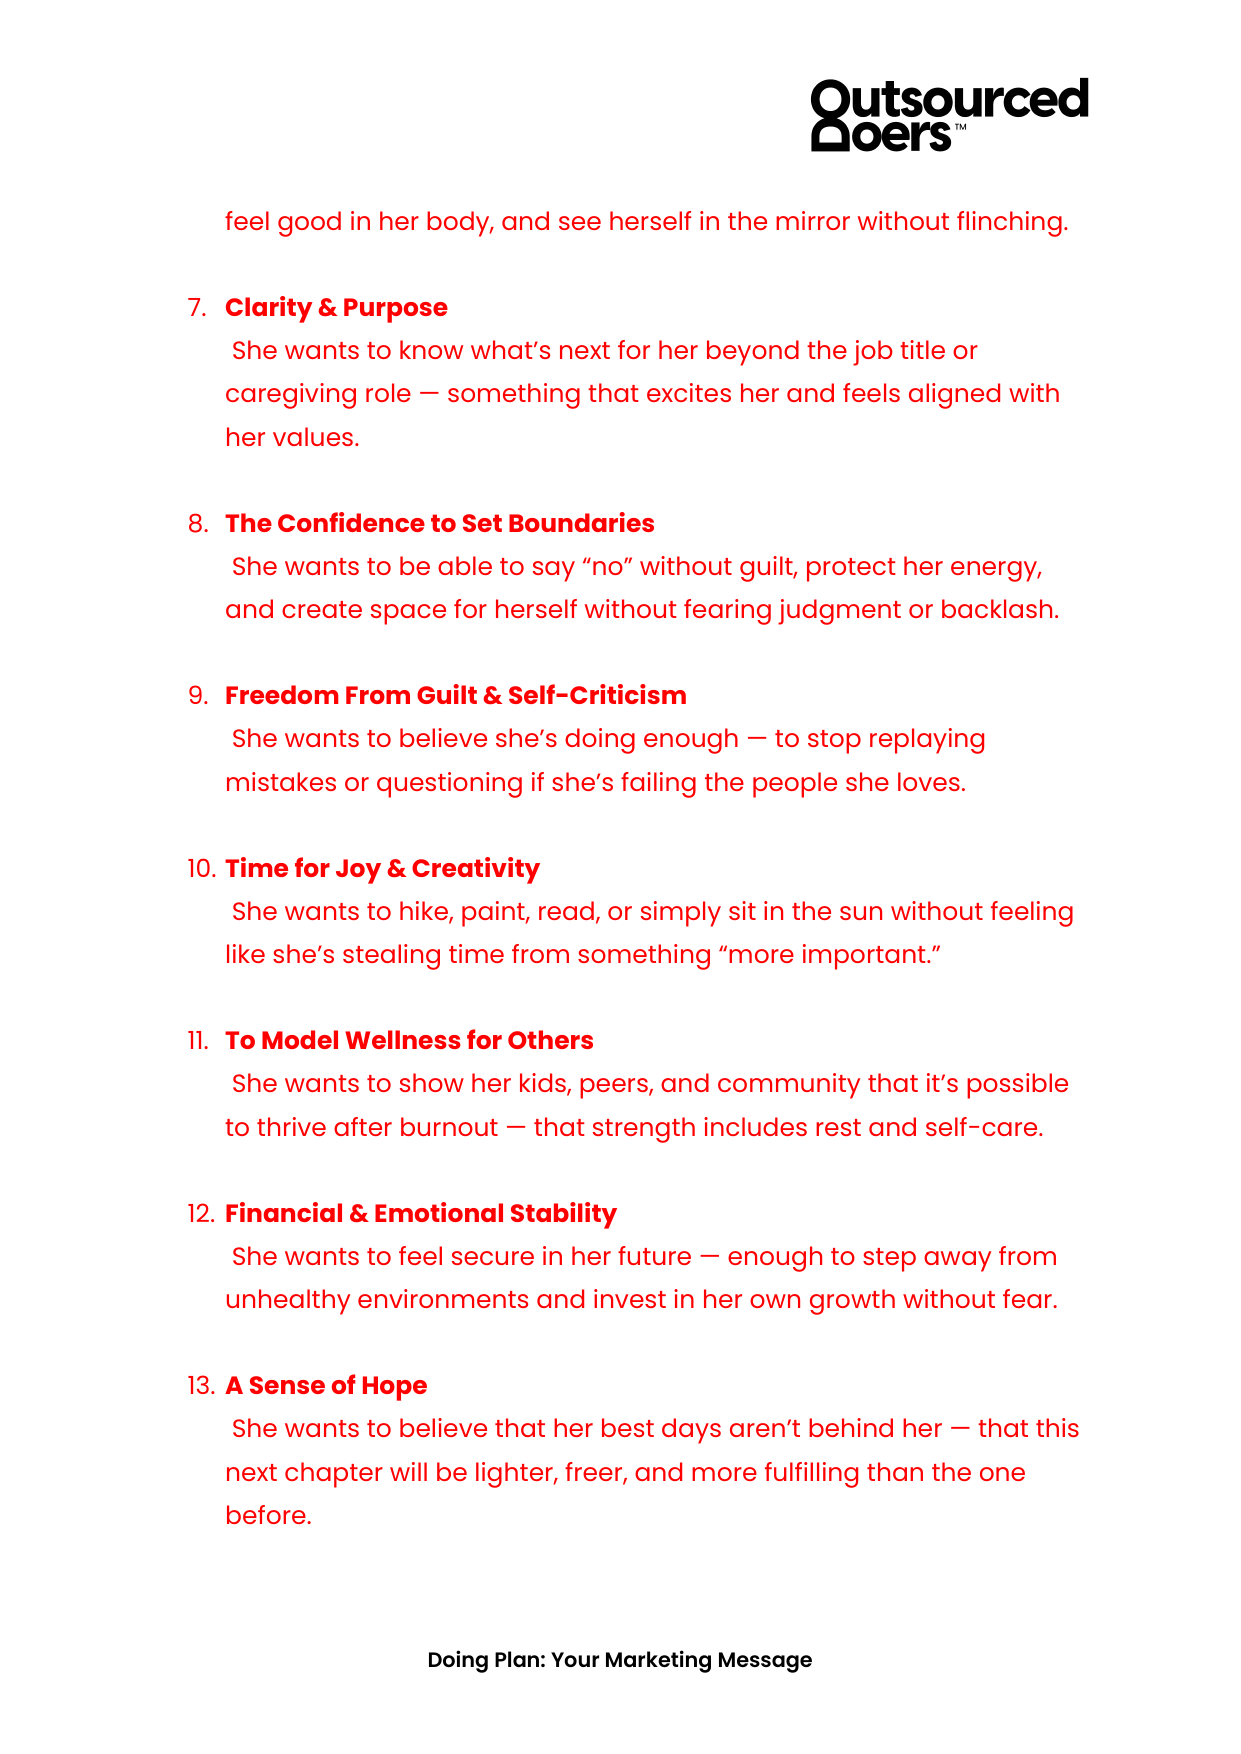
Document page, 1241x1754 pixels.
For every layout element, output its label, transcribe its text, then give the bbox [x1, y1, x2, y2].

list To Model Wellness for Others She wants to show her kids, peers, and community that it’s possible to thrive after burnout — that strength includes rest and self-care. [187, 1021, 1090, 1188]
list Clarity & Purpose She wants to know what’s next for her beyond the job title or caregiving role — something that excites her and feels aligned with her values. [187, 288, 1090, 498]
list The Confidence to Set Boundaries She wants to be able to say “no” without guilt, protect her energy, and create space for herself without fearing judgment or backlash. [187, 503, 1090, 670]
list Financial & Emotional Stability She wants to feel secure in her future — enough to step away from unhealthy environments and invest in her own growth without fear. [187, 1193, 1090, 1360]
list Freedom From Guilt & Self-Criticism She wants to believe she’s doing enough — to stop replaying mistakes or questioning if she’s failing the people she loves. [187, 676, 1090, 843]
list A Sense of Hope She wants to believe that her best days aren’t behind her — that this next chapter will be lighter, freer, and more fulfilling than the one before. [187, 1366, 1090, 1576]
list Time for Joy & Creativity She wants to hike, paint, read, or simply sit in the sun without feeling like she’s stealing time from something “more important.” [187, 848, 1090, 1015]
picture [808, 75, 1091, 155]
